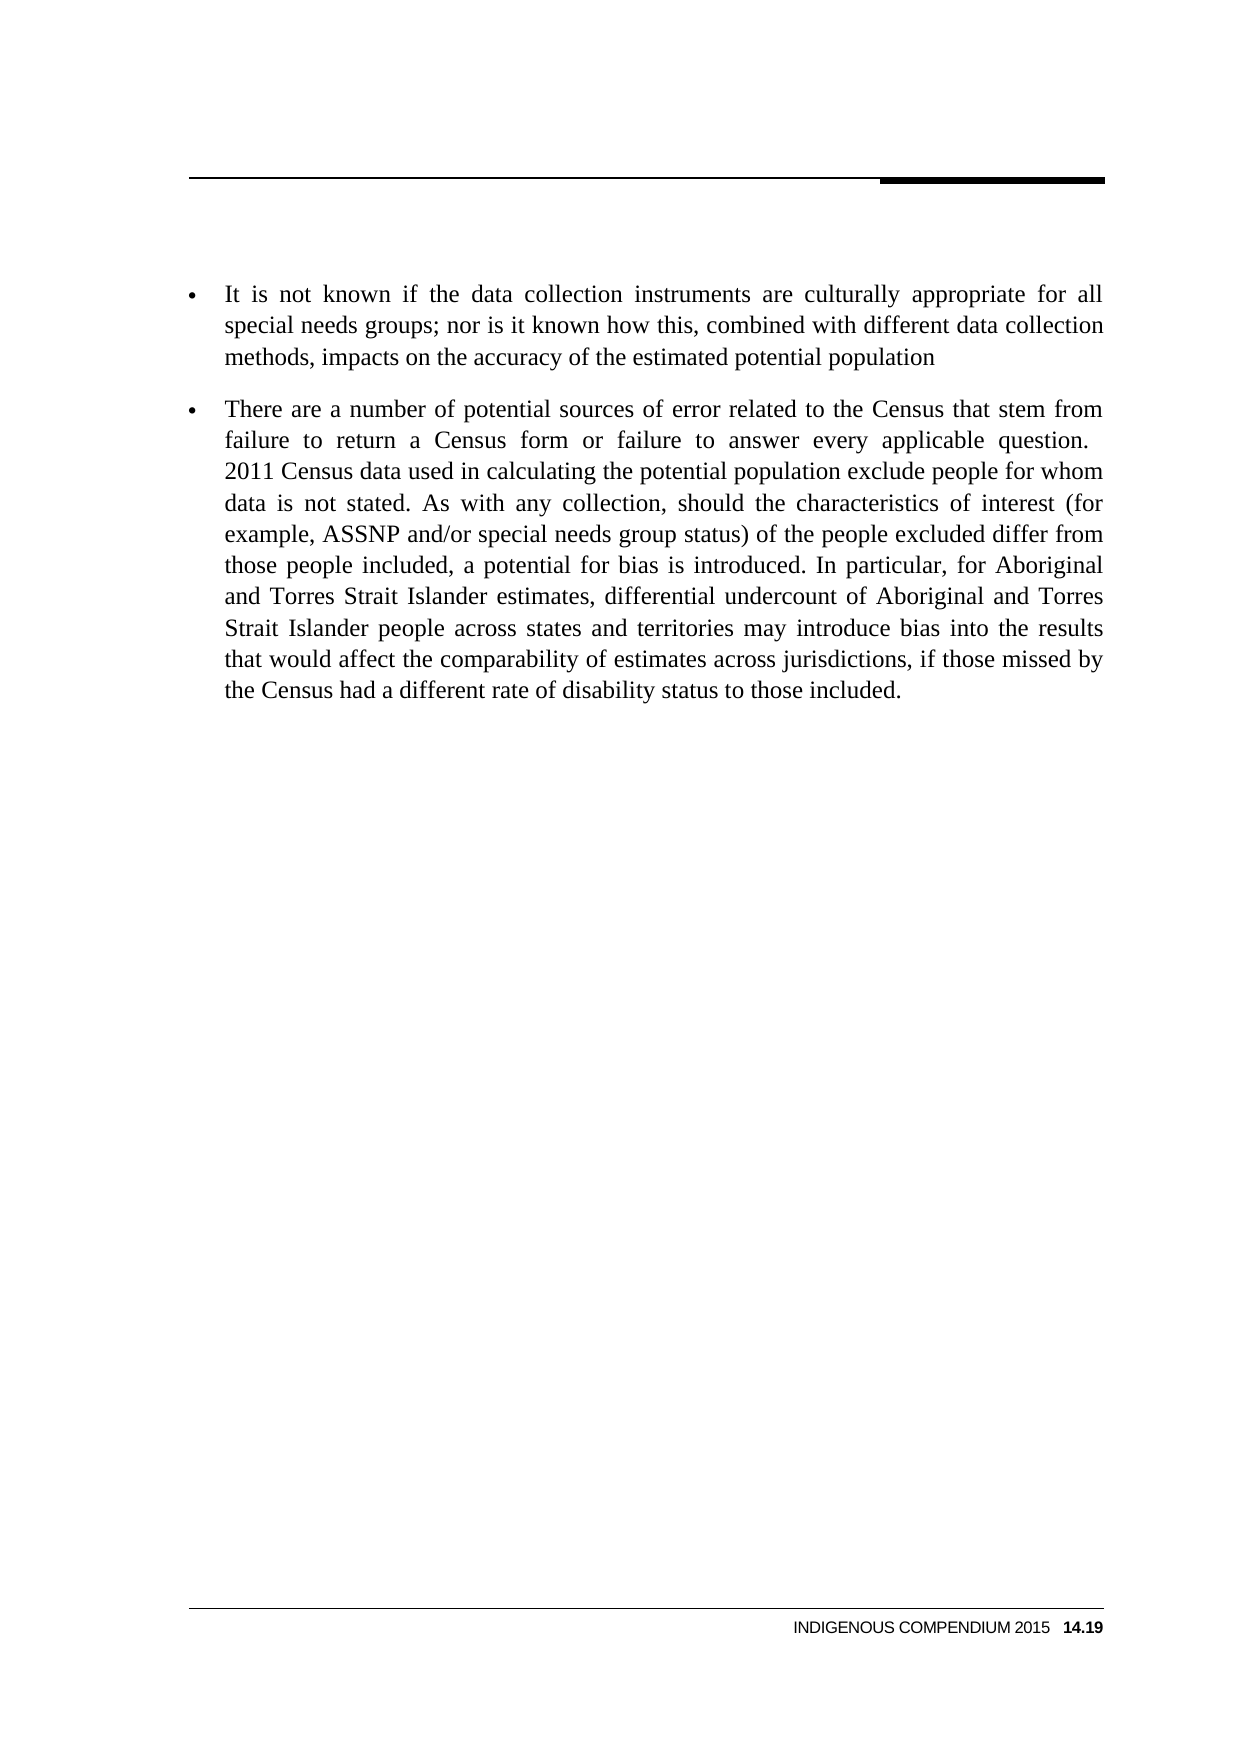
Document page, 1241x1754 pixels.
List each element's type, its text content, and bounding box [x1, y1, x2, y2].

list It is not known if the data collection instruments are culturally appropriate for all special needs groups; nor is it known how this, combined with different data collection methods, impacts on the accuracy of the estimated potential population [189, 277, 1104, 371]
list There are a number of potential sources of error related to the Census that stem from failure to return a Census form or failure to answer every applicable question. 2011 Census data used in calculating the potential population exclude people for whom data is not stated. As with any collection, should the characteristics of interest (for example, ASSNP and/or special needs group status) of the people excluded differ from those people included, a potential for bias is introduced. In particular, for Aboriginal and Torres Strait Islander estimates, differential undercount of Aboriginal and Torres Strait Islander people across states and territories may introduce bias into the results that would affect the comparability of estimates across jurisdictions, if those missed by the Census had a different rate of disability status to those included. [189, 391, 1104, 704]
